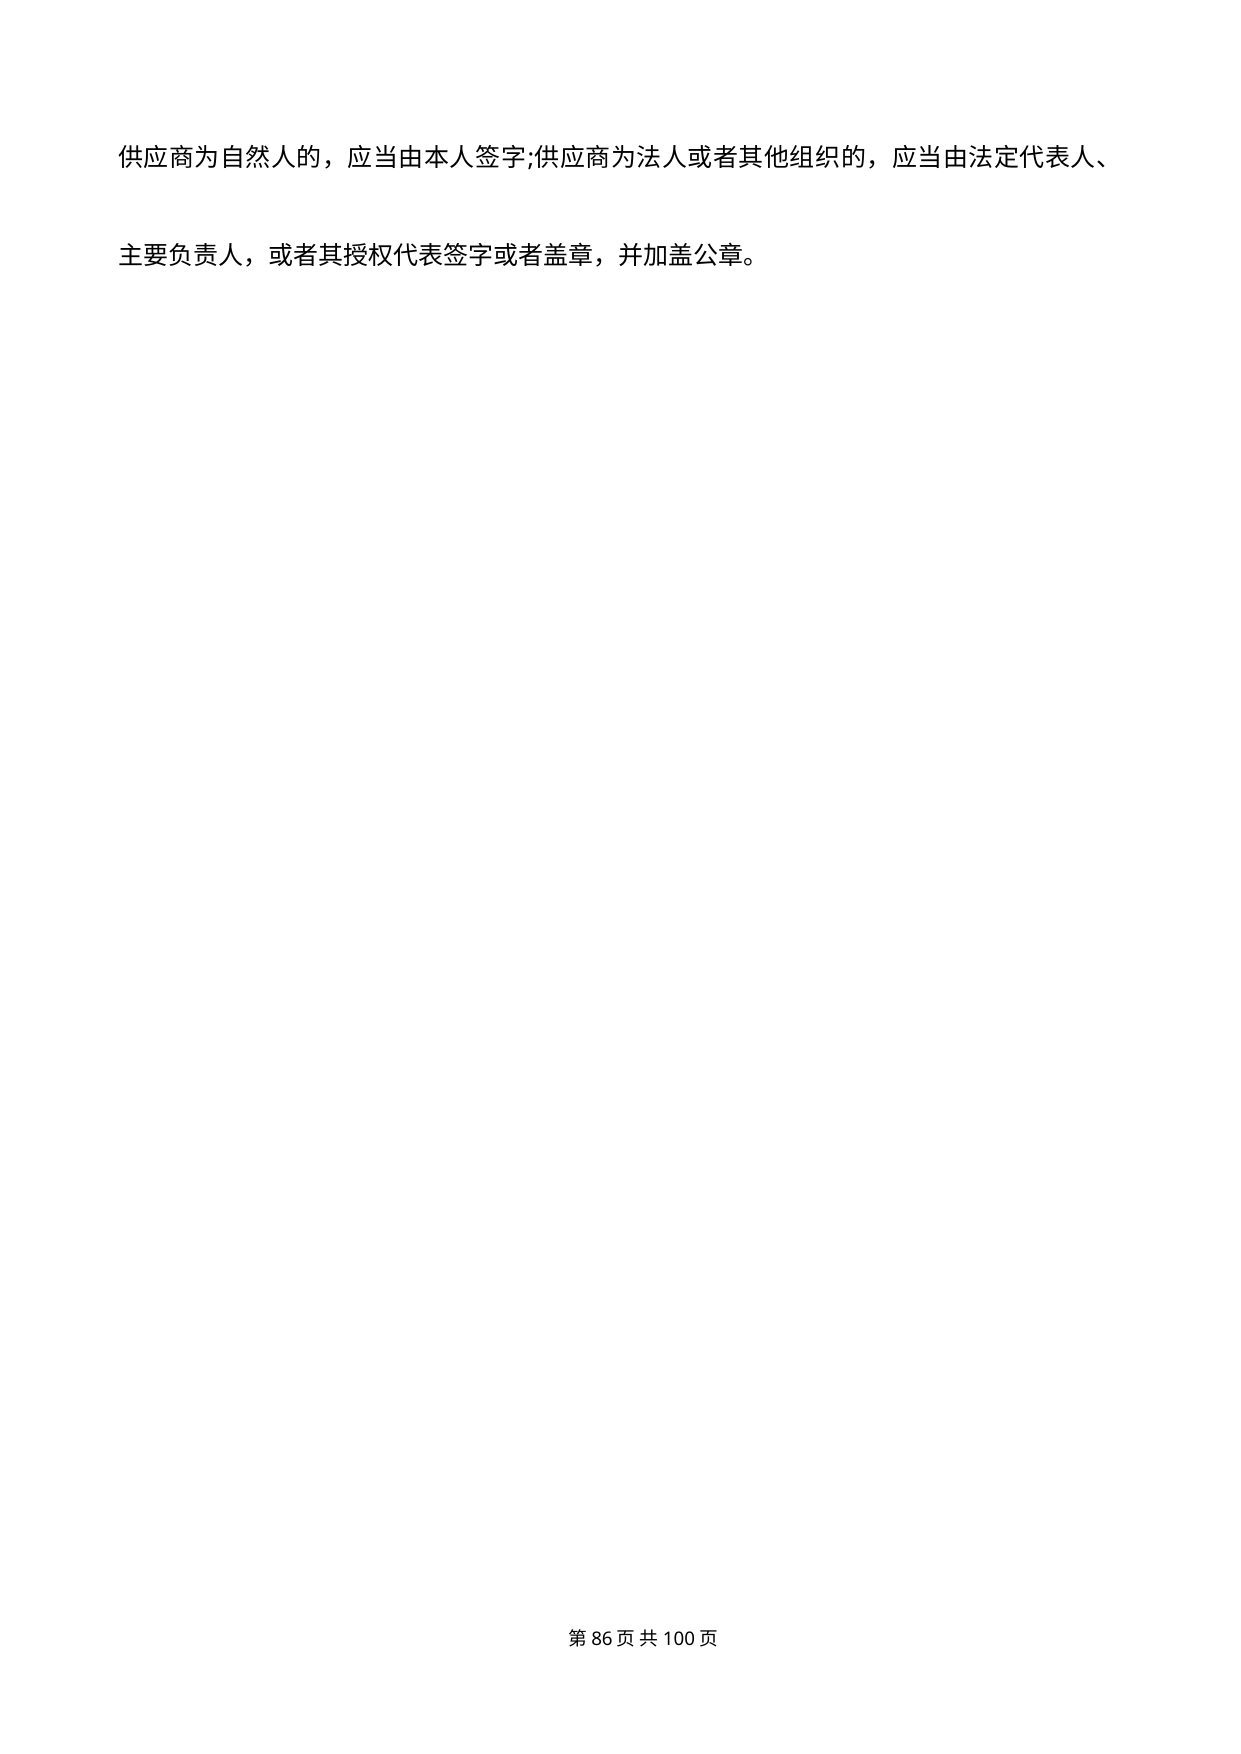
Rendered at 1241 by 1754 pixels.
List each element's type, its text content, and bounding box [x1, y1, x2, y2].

text 供应商为自然人的，应当由本人签字;供应商为法人或者其他组织的，应当由法定代表人、主要负责人，或者其授权代表签字或者盖章，并加盖公章。 [118, 123, 1122, 286]
